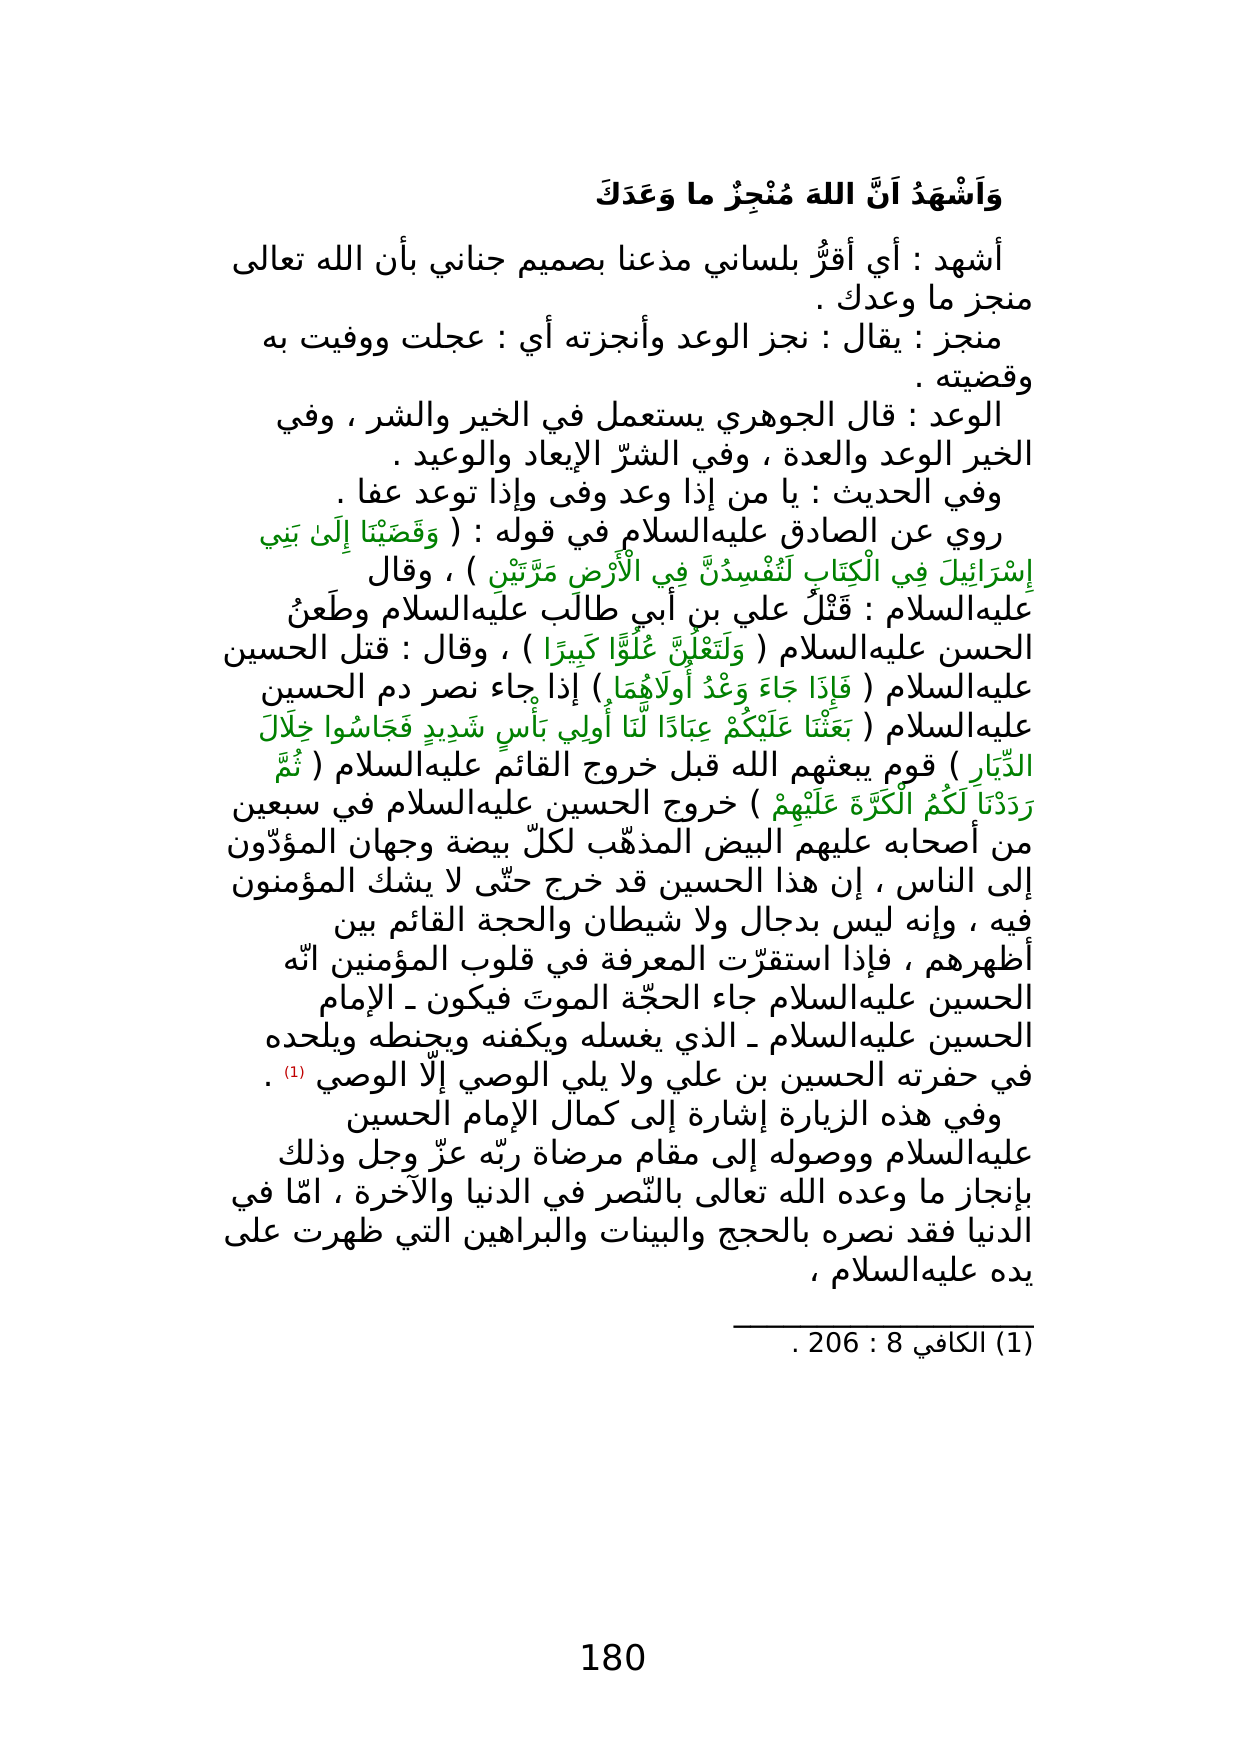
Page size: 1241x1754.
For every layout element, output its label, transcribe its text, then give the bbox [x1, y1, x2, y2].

text الوعد : قال الجوهري يستعمل في الخير والشر ، وفي الخير الوعد والعدة ، وفي الشرّ الإيعاد والوعيد . [222, 395, 1033, 473]
text وفي هذه الزيارة إشارة إلى كمال الإمام الحسين عليه‌السلام ووصوله إلى مقام مرضاة ربّه عزّ وجل وذلك بإنجاز ما وعده الله تعالى بالنّصر في الدنيا والآخرة ، امّا في الدنيا فقد نصره بالحجج والبينات والبراهين التي ظهرت على يده عليه‌السلام ، __________________ [222, 1095, 1033, 1328]
text روي عن الصادق عليه‌السلام في قوله : ( وَقَضَيْنَا إِلَىٰ بَنِي إِسْرَائِيلَ فِي الْكِتَابِ لَتُفْسِدُنَّ فِي الْأَرْضِ مَرَّتَيْنِ ) ، وقال عليه‌السلام : قَتْلُ علي بن أبي طالب عليه‌السلام وطَعنُ الحسن عليه‌السلام ( وَلَتَعْلُنَّ عُلُوًّا كَبِيرًا ) ، وقال : قتل الحسين عليه‌السلام ( فَإِذَا جَاءَ وَعْدُ أُولَاهُمَا ) إذا جاء نصر دم الحسين عليه‌السلام ( بَعَثْنَا عَلَيْكُمْ عِبَادًا لَّنَا أُولِي بَأْسٍ شَدِيدٍ فَجَاسُوا خِلَالَ الدِّيَارِ ) قوم يبعثهم الله قبل خروج القائم عليه‌السلام ( ثُمَّ رَدَدْنَا لَكُمُ الْكَرَّةَ عَلَيْهِمْ ) خروج الحسين عليه‌السلام في سبعين من أصحابه عليهم البيض المذهّب لكلّ بيضة وجهان المؤدّون إلى الناس ، إن هذا الحسين قد خرج حتّى لا يشك المؤمنون فيه ، وإنه ليس بدجال ولا شيطان والحجة القائم بين أظهرهم ، فإذا استقرّت المعرفة في قلوب المؤمنين انّه الحسين عليه‌السلام جاء الحجّة الموتَ فيكون ـ الإمام الحسين عليه‌السلام ـ الذي يغسله ويكفنه ويحنطه ويلحده في حفرته الحسين بن علي ولا يلي الوصي إلّا الوصي (1) . [222, 512, 1033, 1095]
text وفي الحديث : يا من إذا وعد وفى وإذا توعد عفا . [222, 473, 1033, 512]
text (1) الكافي 8 : 206 . [222, 1328, 1033, 1359]
text وَاَشْهَدُ اَنَّ اللهَ مُنْجِزٌ ما وَعَدَكَ [222, 177, 1033, 211]
text أشهد : أي أقرُّ بلساني مذعنا بصميم جناني بأن الله تعالى منجز ما وعدك . [222, 240, 1033, 318]
text منجز : يقال : نجز الوعد وأنجزته أي : عجلت ووفيت به وقضيته . [222, 318, 1033, 395]
